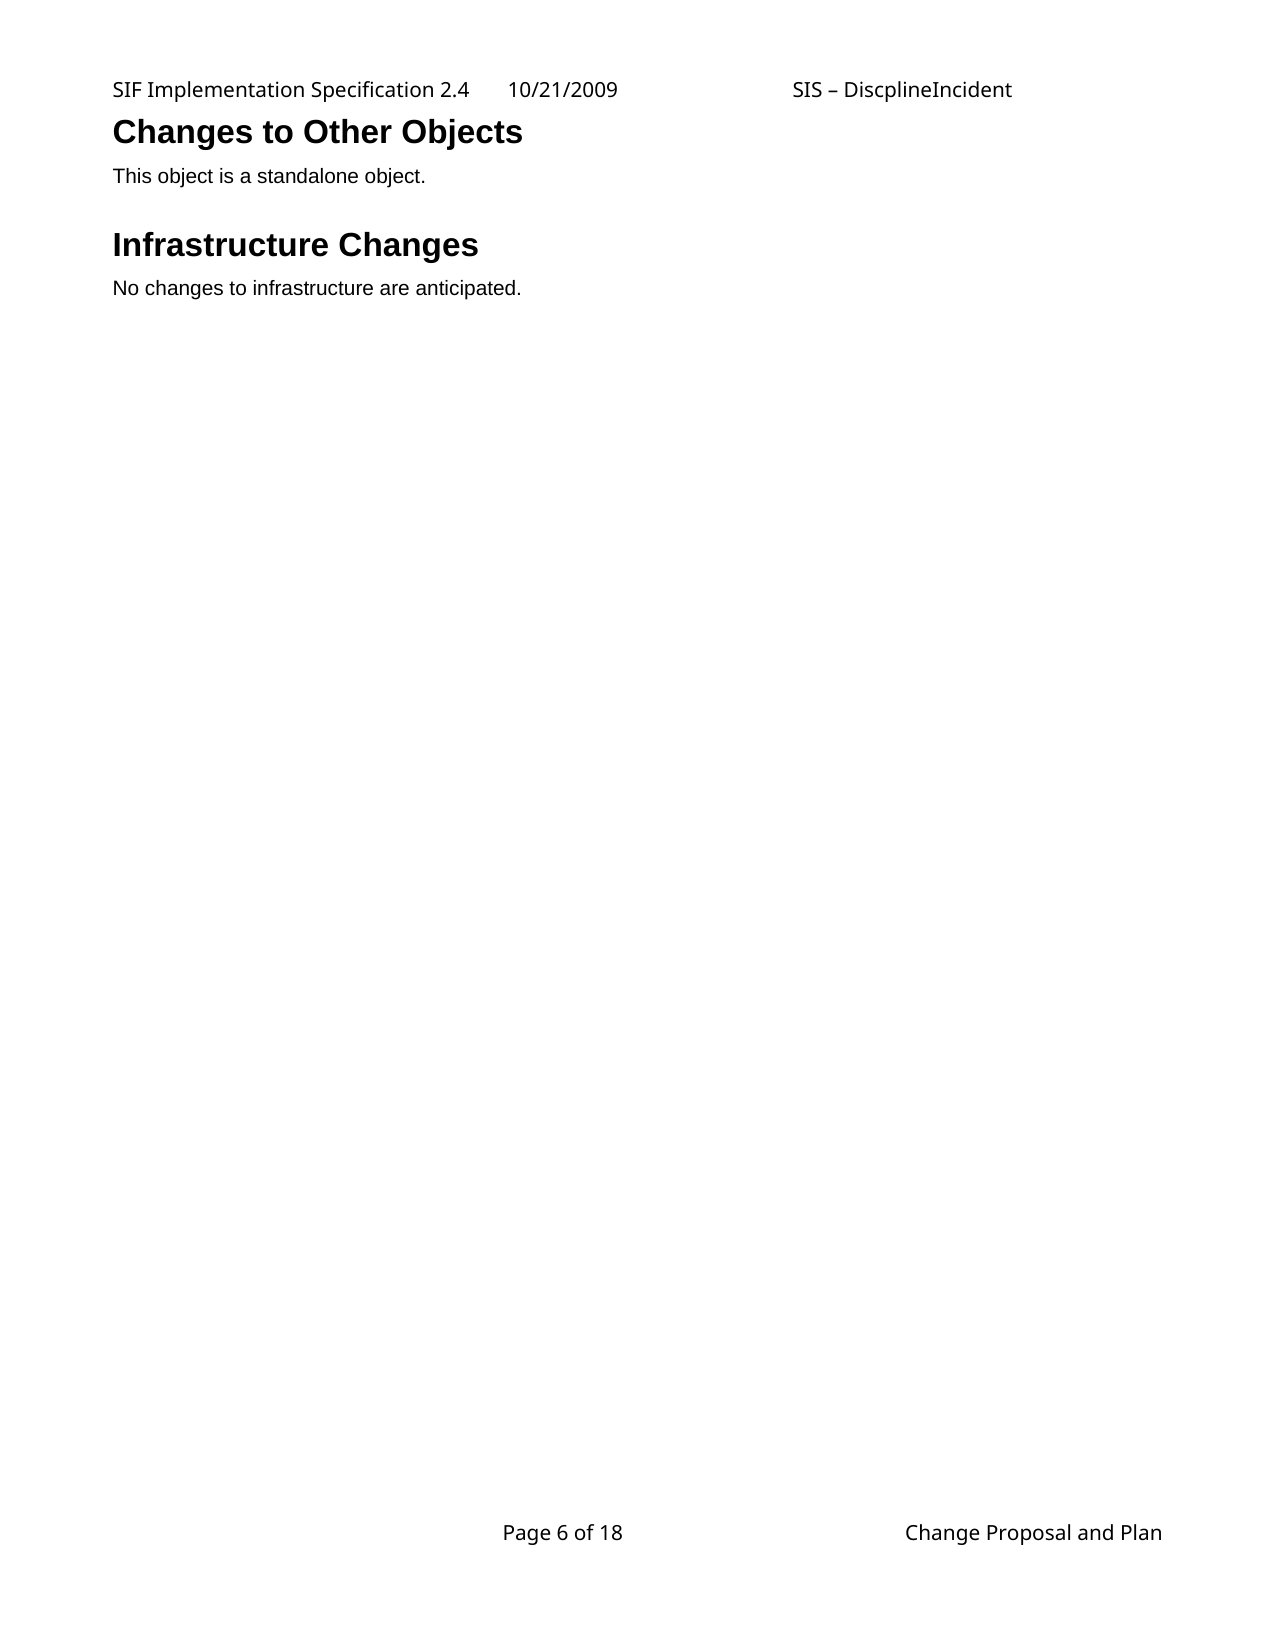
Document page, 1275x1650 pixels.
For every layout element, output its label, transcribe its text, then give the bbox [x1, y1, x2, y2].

subtitle Infrastructure Changes [112, 225, 1162, 263]
subtitle Changes to Other Objects [112, 112, 1162, 151]
text This object is a standalone object. [112, 163, 1162, 187]
text No changes to infrastructure are anticipated. [112, 276, 1162, 300]
